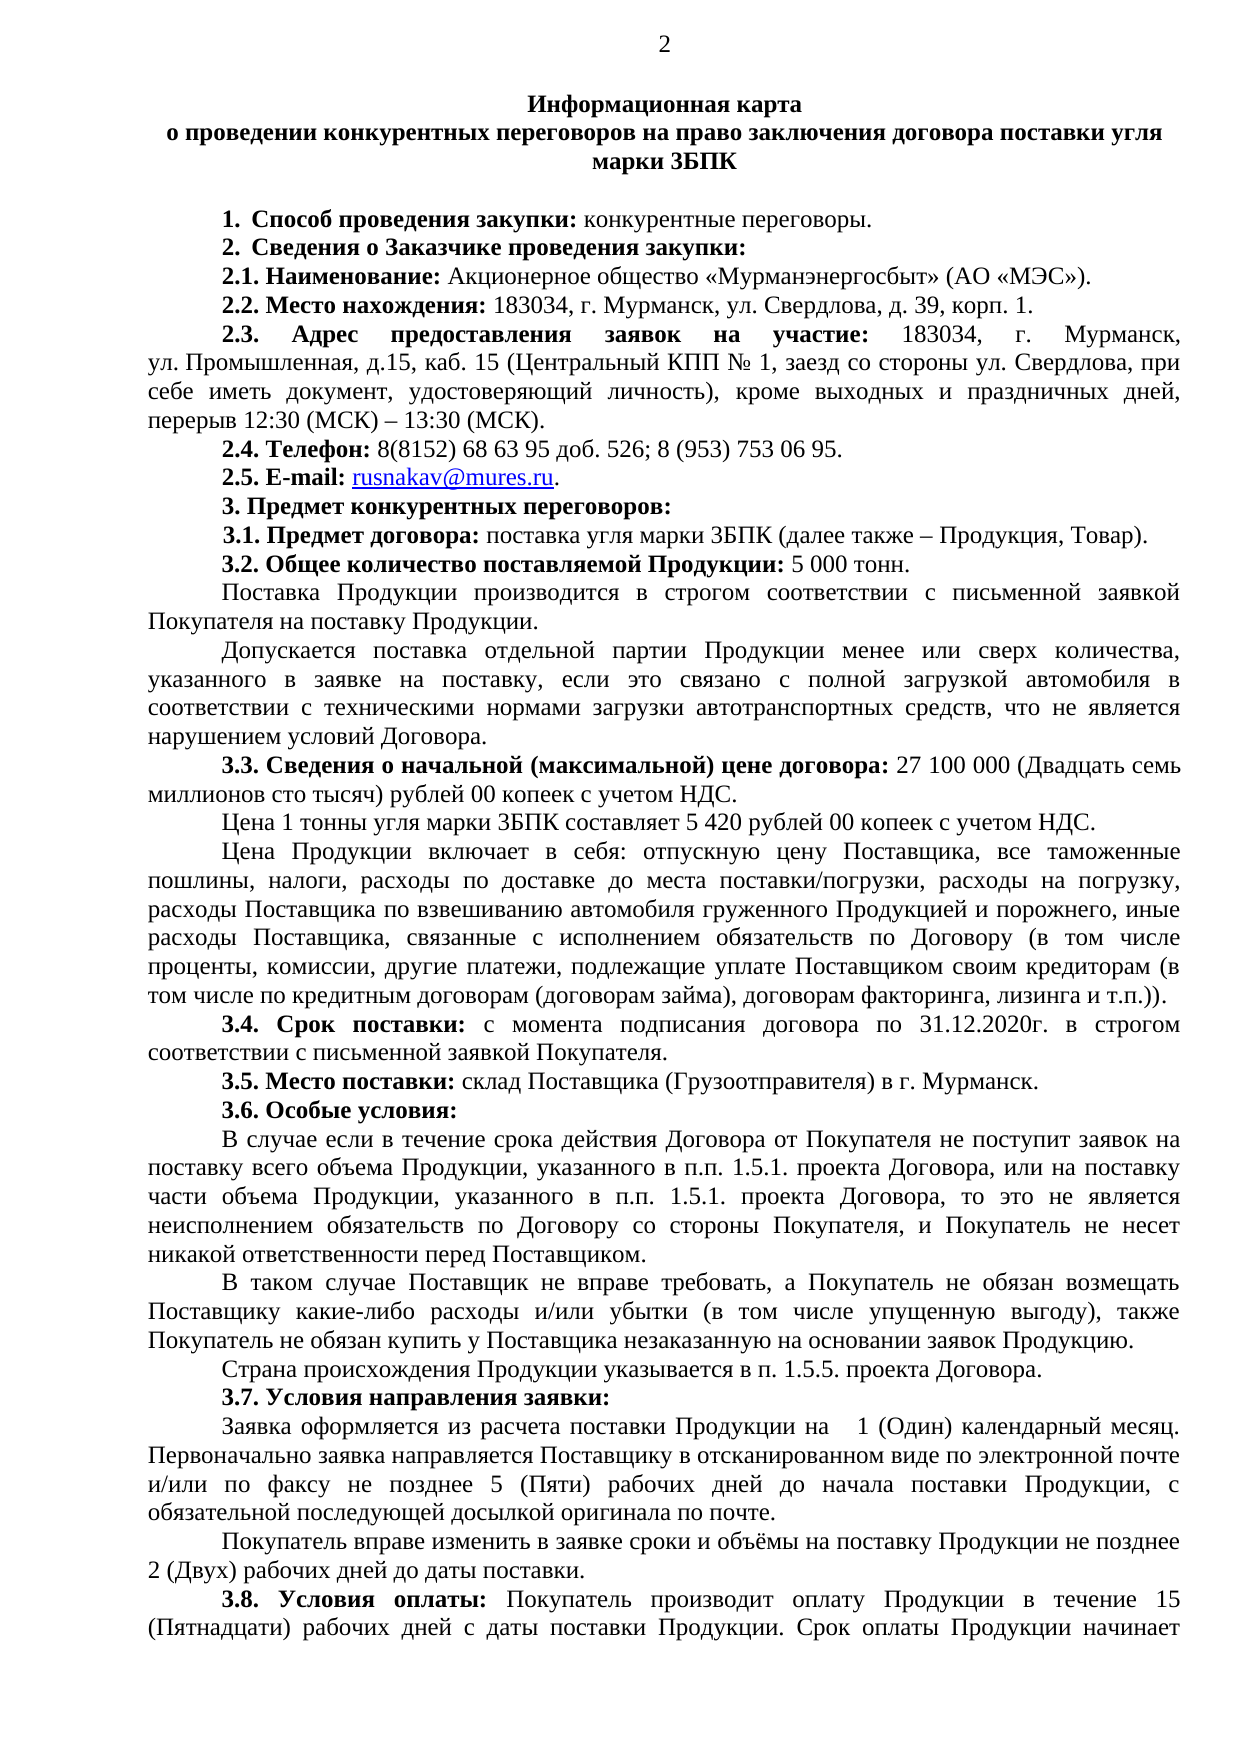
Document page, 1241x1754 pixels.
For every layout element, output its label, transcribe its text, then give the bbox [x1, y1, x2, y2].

text Страна происхождения Продукции указывается в п. 1.5.5. проекта Договора. [148, 1354, 1181, 1382]
text В таком случае Поставщик не вправе требовать, а Покупатель не обязан возмещать Поставщику какие-либо расходы и/или убытки (в том числе упущенную выгоду), также Покупатель не обязан купить у Поставщика незаказанную на основании заявок Продукцию. [148, 1267, 1181, 1354]
text 3.2. Общее количество поставляемой Продукции: 5 000 тонн. [148, 549, 1181, 577]
text 2.3. Адрес предоставления заявок на участие: 183034, г. Мурманск, ул. Промышленная, д.15, каб. 15 (Центральный КПП № 1, заезд со стороны ул. Свердлова, при себе иметь документ, удостоверяющий личность), кроме выходных и праздничных дней, перерыв 12:30 (МСК) – 13:30 (МСК). [148, 319, 1181, 434]
text Поставка Продукции производится в строгом соответствии с письменной заявкой Покупателя на поставку Продукции. [148, 577, 1181, 635]
text 2.1. Наименование: Акционерное общество «Мурманэнергосбыт» (АО «МЭС»). [148, 261, 1181, 290]
text 3. Предмет конкурентных переговоров: [148, 491, 1181, 520]
text 2.4. Телефон: 8(8152) 68 63 95 доб. 526; 8 (953) 753 06 95. [148, 434, 1181, 462]
text Информационная карта [148, 89, 1181, 117]
text 3.7. Условия направления заявки: [148, 1382, 1181, 1411]
text 3.5. Место поставки: склад Поставщика (Грузоотправителя) в г. Мурманск. [148, 1066, 1181, 1095]
text Допускается поставка отдельной партии Продукции менее или сверх количества, указанного в заявке на поставку, если это связано с полной загрузкой автомобиля в соответствии с техническими нормами загрузки автотранспортных средств, что не является нарушением условий Договора. [148, 635, 1181, 750]
text 3.3. Сведения о начальной (максимальной) цене договора: 27 100 000 (Двадцать семь миллионов сто тысяч) рублей 00 копеек с учетом НДС. [148, 750, 1181, 807]
text Покупатель вправе изменить в заявке сроки и объёмы на поставку Продукции не позднее 2 (Двух) рабочих дней до даты поставки. [148, 1526, 1181, 1584]
list Сведения о Заказчике проведения закупки: [148, 232, 1181, 261]
text 3.1. Предмет договора: поставка угля марки 3БПК (далее также – Продукция, Товар). [148, 520, 1181, 549]
text о проведении конкурентных переговоров на право заключения договора поставки угля марки 3БПК [148, 117, 1181, 175]
text Заявка оформляется из расчета поставки Продукции на 1 (Один) календарный месяц. Первоначально заявка направляется Поставщику в отсканированном виде по электронной почте и/или по факсу не позднее 5 (Пяти) рабочих дней до начала поставки Продукции, с обязательной последующей досылкой оригинала по почте. [148, 1411, 1181, 1526]
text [148, 1584, 1181, 1641]
text Цена 1 тонны угля марки 3БПК составляет 5 420 рублей 00 копеек с учетом НДС. [148, 807, 1181, 836]
text 2.5. Е-mail: rusnakav@mures.ru. [148, 462, 1181, 491]
list Способ проведения закупки: конкурентные переговоры. [148, 204, 1181, 232]
text 3.6. Особые условия: [148, 1095, 1181, 1124]
text 2.2. Место нахождения: 183034, г. Мурманск, ул. Свердлова, д. 39, корп. 1. [148, 290, 1181, 319]
text Цена Продукции включает в себя: отпускную цену Поставщика, все таможенные пошлины, налоги, расходы по доставке до места поставки/погрузки, расходы на погрузку, расходы Поставщика по взвешиванию автомобиля груженного Продукцией и порожнего, иные расходы Поставщика, связанные с исполнением обязательств по Договору (в том числе проценты, комиссии, другие платежи, подлежащие уплате Поставщиком своим кредиторам (в том числе по кредитным договорам (договорам займа), договорам факторинга, лизинга и т.п.)). [148, 836, 1181, 1009]
text В случае если в течение срока действия Договора от Покупателя не поступит заявок на поставку всего объема Продукции, указанного в п.п. 1.5.1. проекта Договора, или на поставку части объема Продукции, указанного в п.п. 1.5.1. проекта Договора, то это не является неисполнением обязательств по Договору со стороны Покупателя, и Покупатель не несет никакой ответственности перед Поставщиком. [148, 1124, 1181, 1267]
text 3.4. Срок поставки: с момента подписания договора по 31.12.2020г. в строгом соответствии с письменной заявкой Покупателя. [148, 1009, 1181, 1066]
